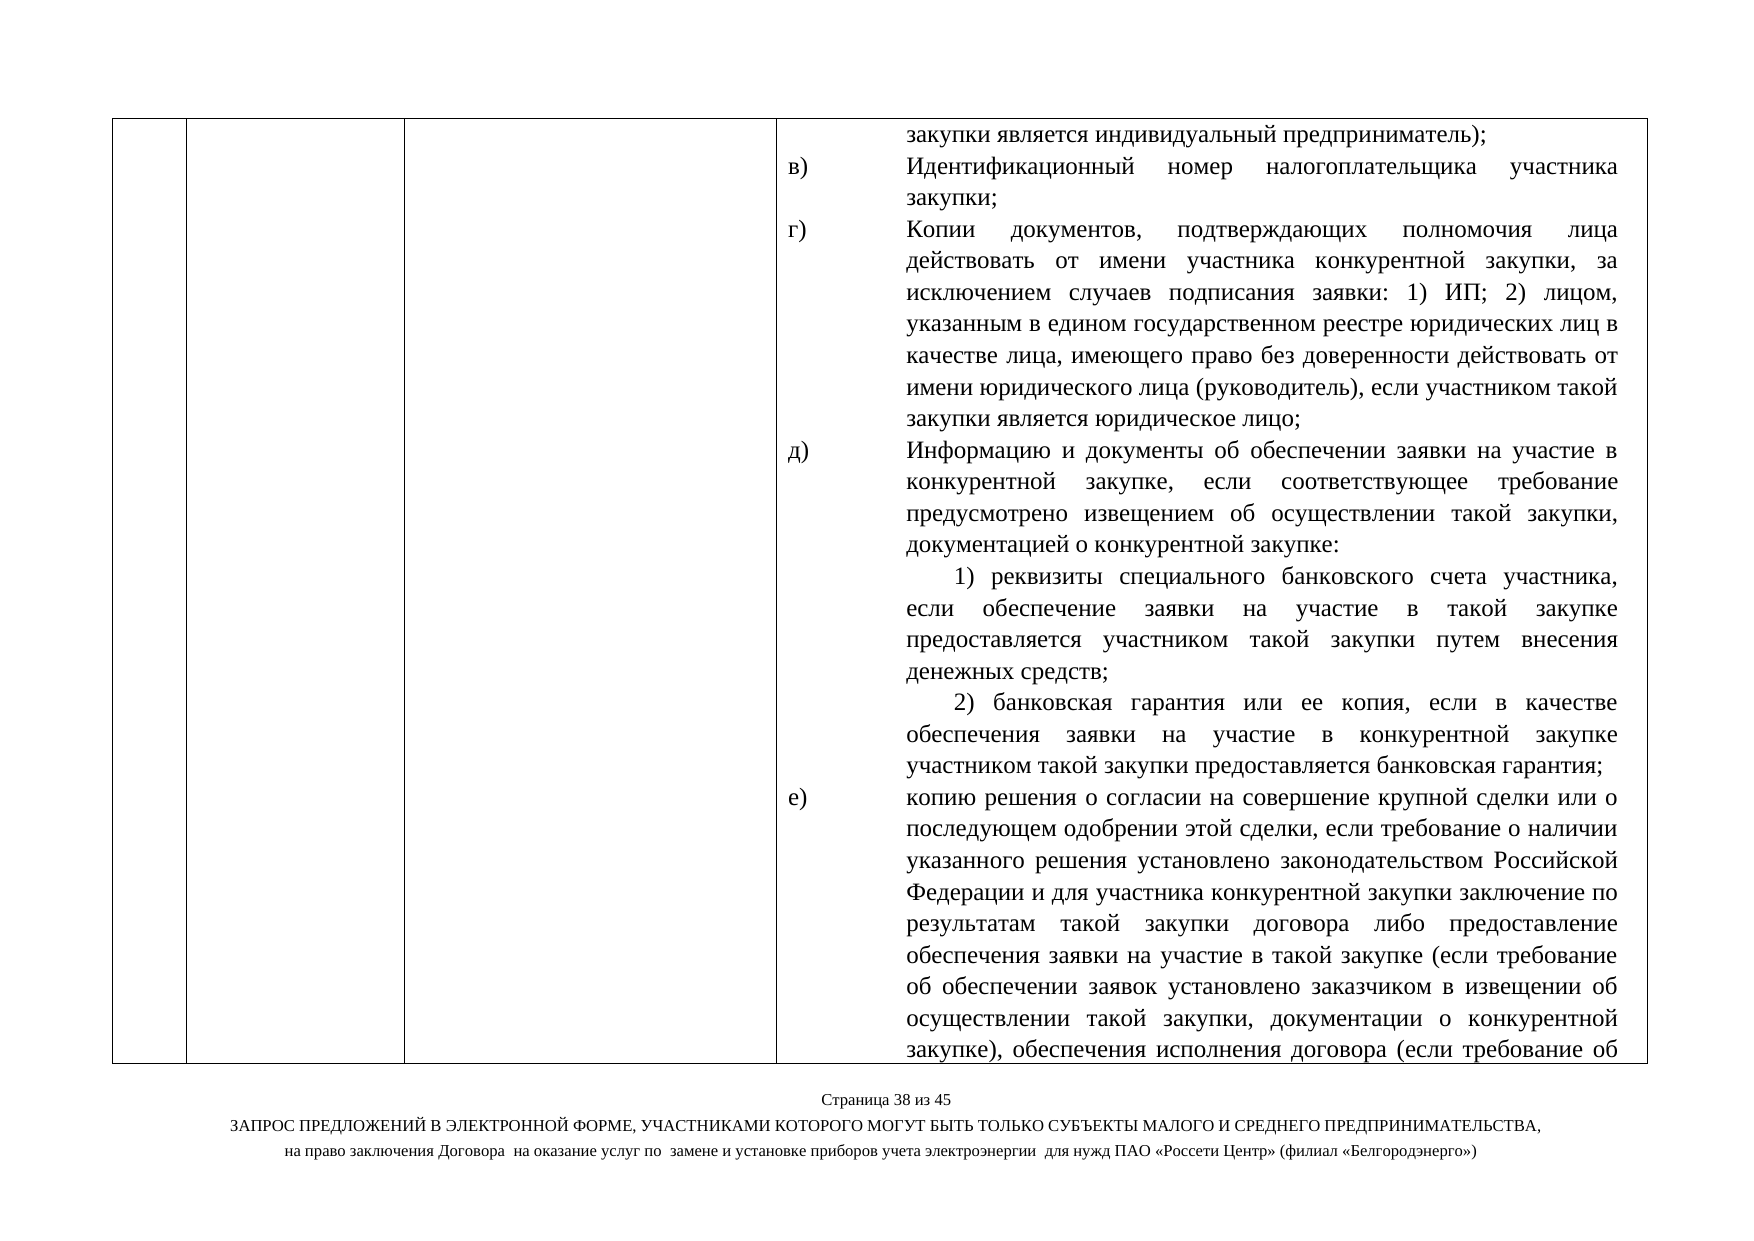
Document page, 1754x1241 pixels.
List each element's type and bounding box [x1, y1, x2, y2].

table_cell [187, 119, 404, 1063]
table_cell [777, 119, 1647, 1063]
table_cell [113, 119, 186, 1063]
table_cell [405, 119, 776, 1063]
